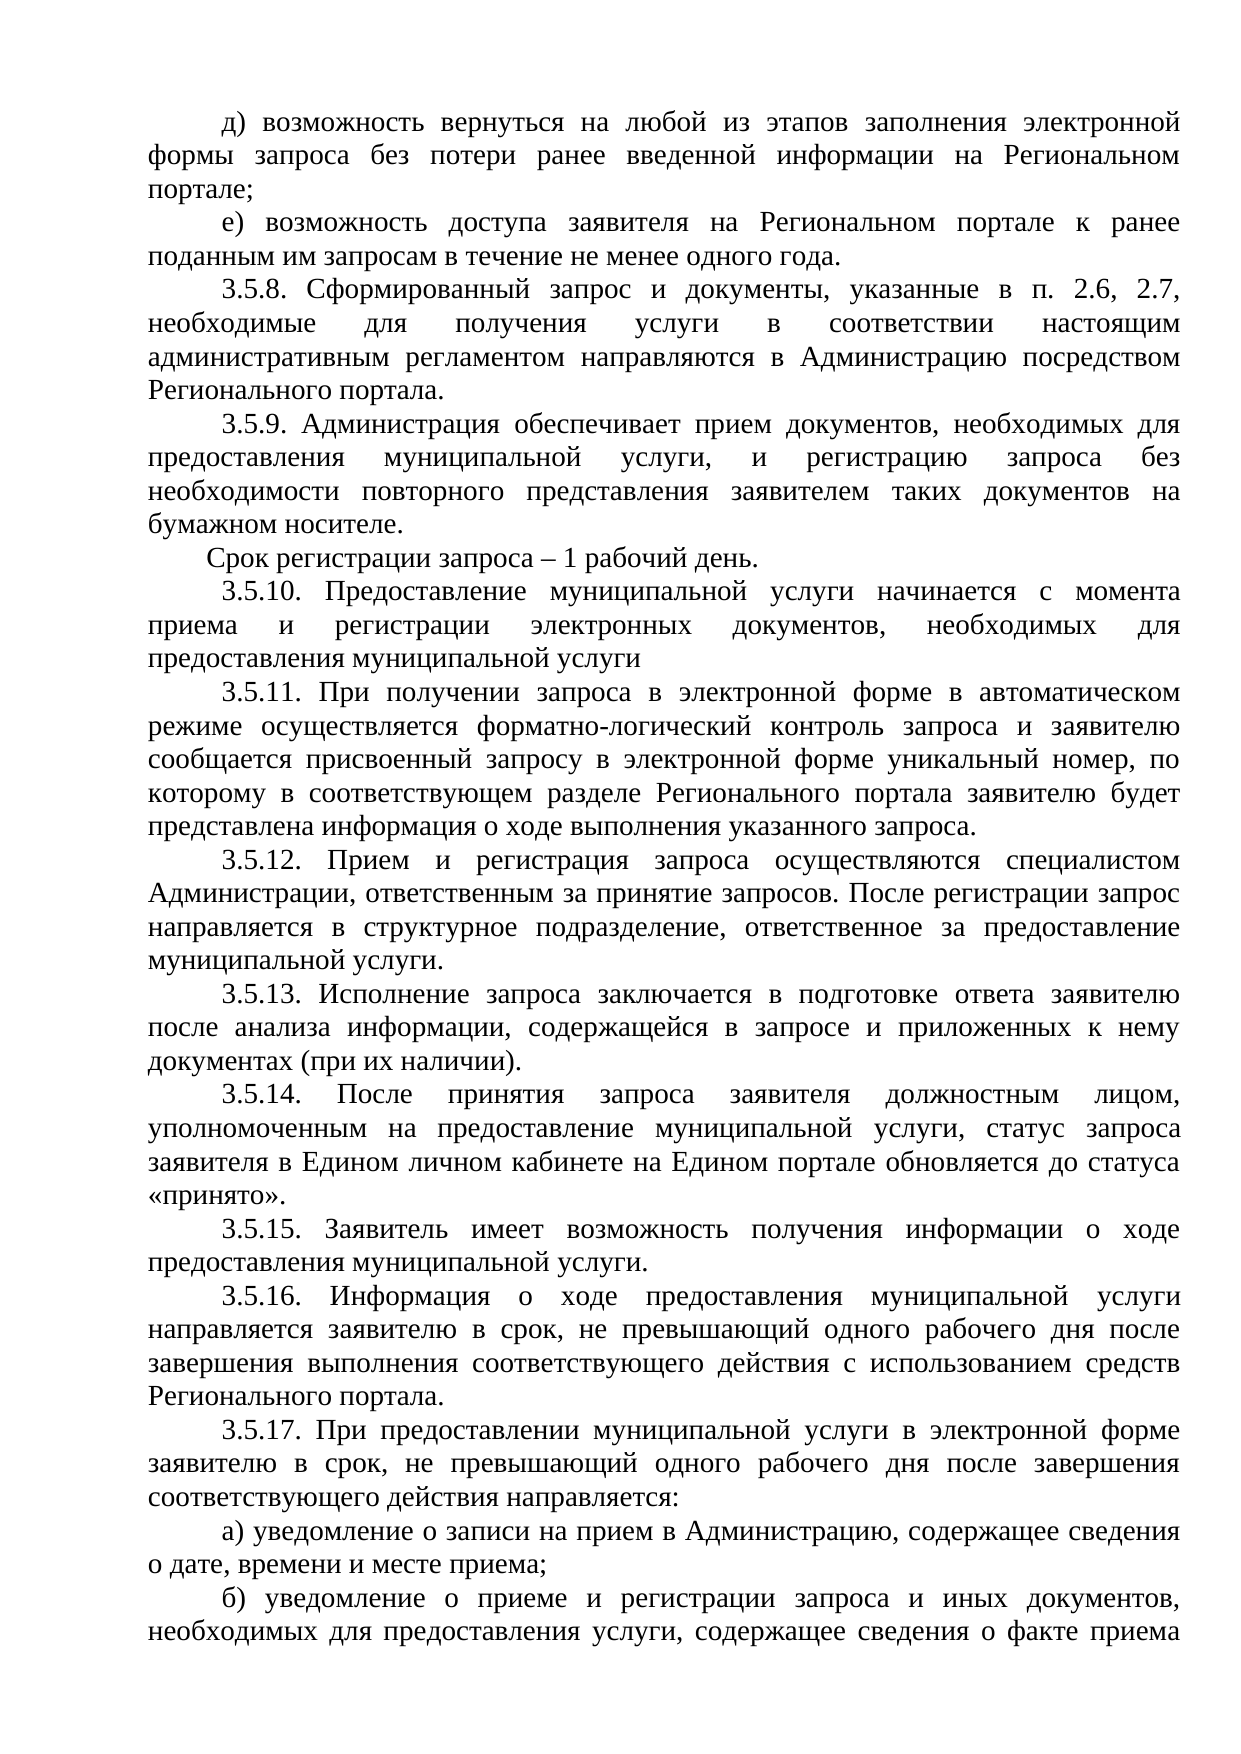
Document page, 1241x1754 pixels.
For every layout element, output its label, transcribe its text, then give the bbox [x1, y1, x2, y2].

text 3.5.17. При предоставлении муниципальной услуги в электронной форме заявителю в срок, не превышающий одного рабочего дня после завершения соответствующего действия направляется: [148, 1412, 1181, 1513]
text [148, 1580, 1181, 1647]
text 3.5.10. Предоставление муниципальной услуги начинается с момента приема и регистрации электронных документов, необходимых для предоставления муниципальной услуги [148, 573, 1181, 674]
text е) возможность доступа заявителя на Региональном портале к ранее поданным им запросам в течение не менее одного года. [148, 204, 1181, 272]
text а) уведомление о записи на прием в Администрацию, содержащее сведения о дате, времени и месте приема; [148, 1513, 1181, 1580]
text 3.5.15. Заявитель имеет возможность получения информации о ходе предоставления муниципальной услуги. [148, 1211, 1181, 1278]
text 3.5.12. Прием и регистрация запроса осуществляются специалистом Администрации, ответственным за принятие запросов. После регистрации запрос направляется в структурное подразделение, ответственное за предоставление муниципальной услуги. [148, 842, 1181, 976]
text 3.5.16. Информация о ходе предоставления муниципальной услуги направляется заявителю в срок, не превышающий одного рабочего дня после завершения выполнения соответствующего действия с использованием средств Регионального портала. [148, 1278, 1181, 1412]
text д) возможность вернуться на любой из этапов заполнения электронной формы запроса без потери ранее введенной информации на Региональном портале; [148, 104, 1181, 204]
text 3.5.13. Исполнение запроса заключается в подготовке ответа заявителю после анализа информации, содержащейся в запросе и приложенных к нему документах (при их наличии). [148, 976, 1181, 1077]
text 3.5.14. После принятия запроса заявителя должностным лицом, уполномоченным на предоставление муниципальной услуги, статус запроса заявителя в Едином личном кабинете на Едином портале обновляется до статуса «принято». [148, 1077, 1181, 1211]
text 3.5.11. При получении запроса в электронной форме в автоматическом режиме осуществляется форматно-логический контроль запроса и заявителю сообщается присвоенный запросу в электронной форме уникальный номер, по которому в соответствующем разделе Регионального портала заявителю будет представлена информация о ходе выполнения указанного запроса. [148, 674, 1181, 842]
text 3.5.8. Сформированный запрос и документы, указанные в п. 2.6, 2.7, необходимые для получения услуги в соответствии настоящим административным регламентом направляются в Администрацию посредством Регионального портала. [148, 272, 1181, 406]
text Срок регистрации запроса – 1 рабочий день. [148, 540, 1181, 573]
text 3.5.9. Администрация обеспечивает прием документов, необходимых для предоставления муниципальной услуги, и регистрацию запроса без необходимости повторного представления заявителем таких документов на бумажном носителе. [148, 406, 1181, 540]
